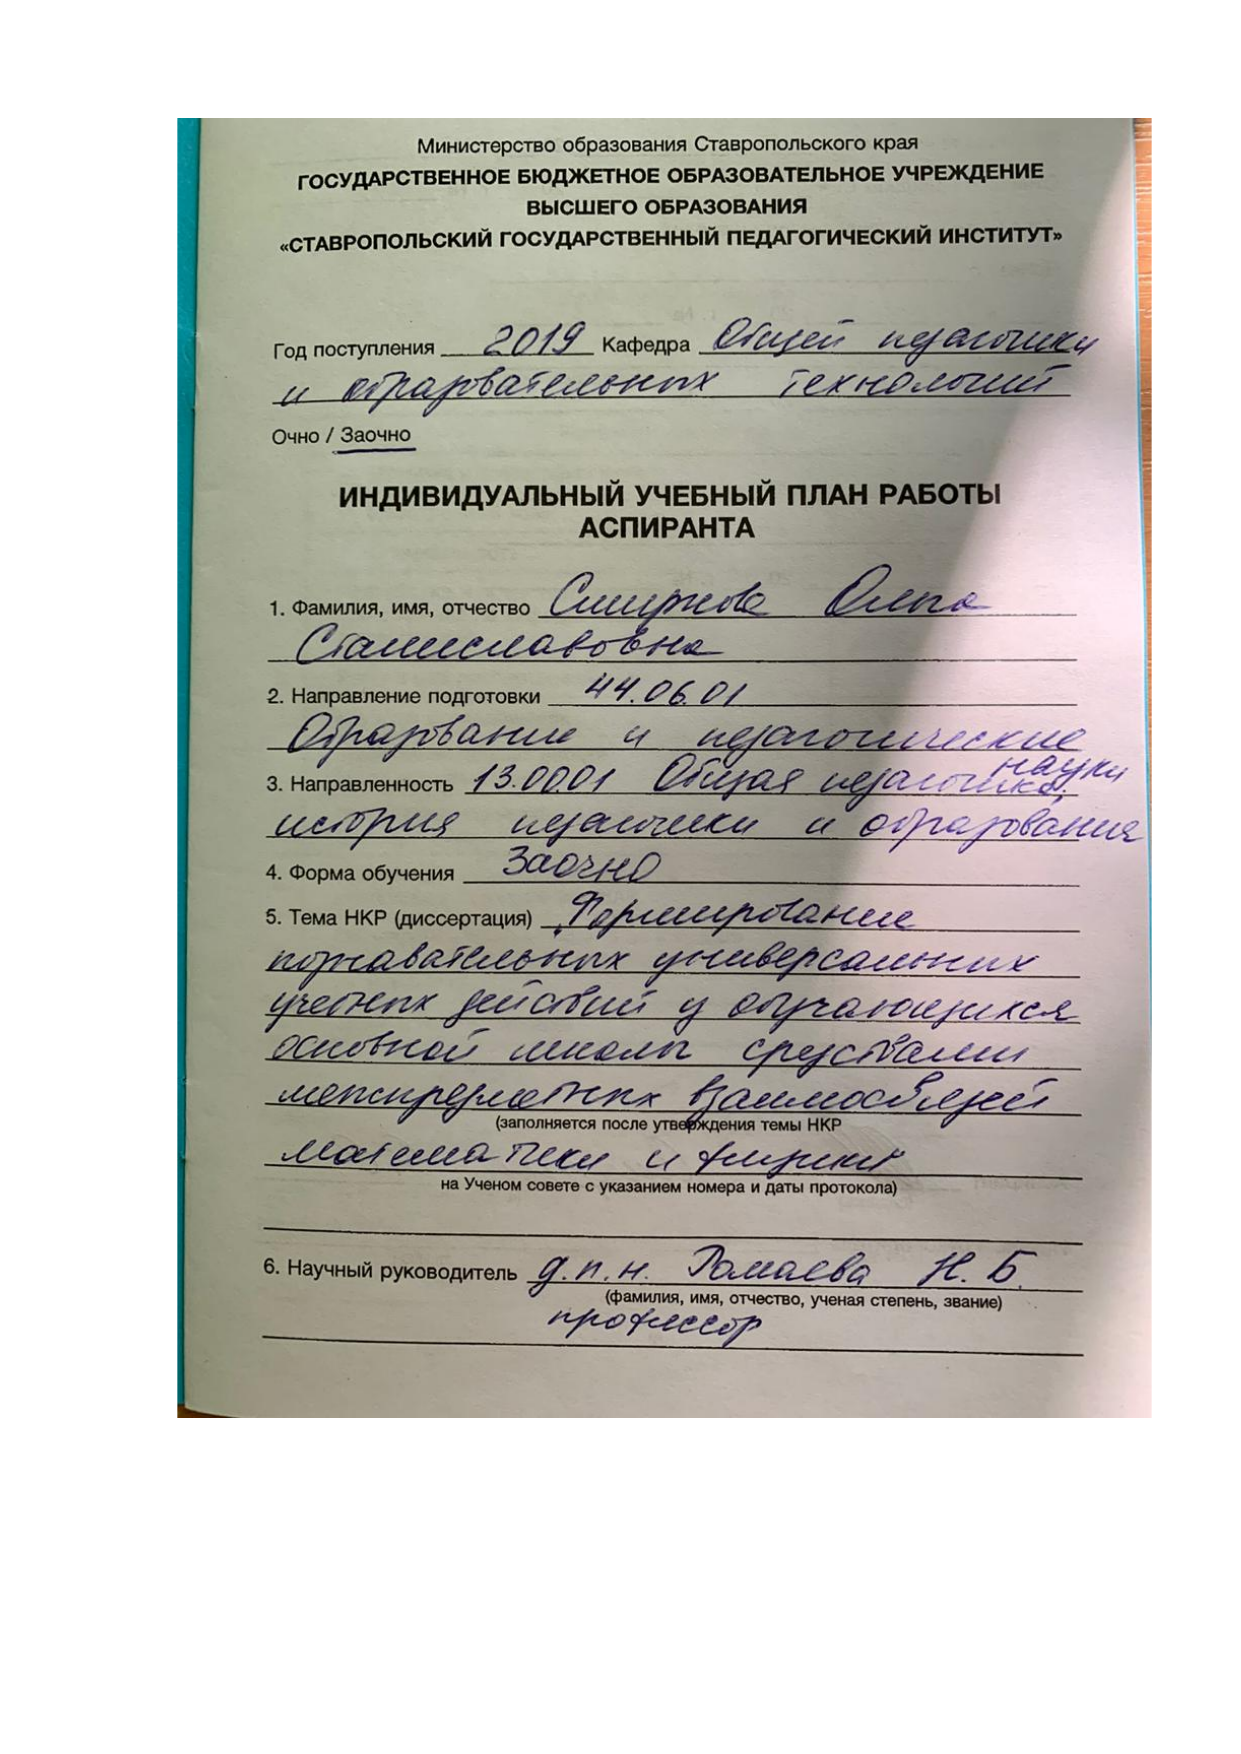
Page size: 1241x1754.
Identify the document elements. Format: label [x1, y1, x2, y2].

picture [177, 118, 1152, 1418]
